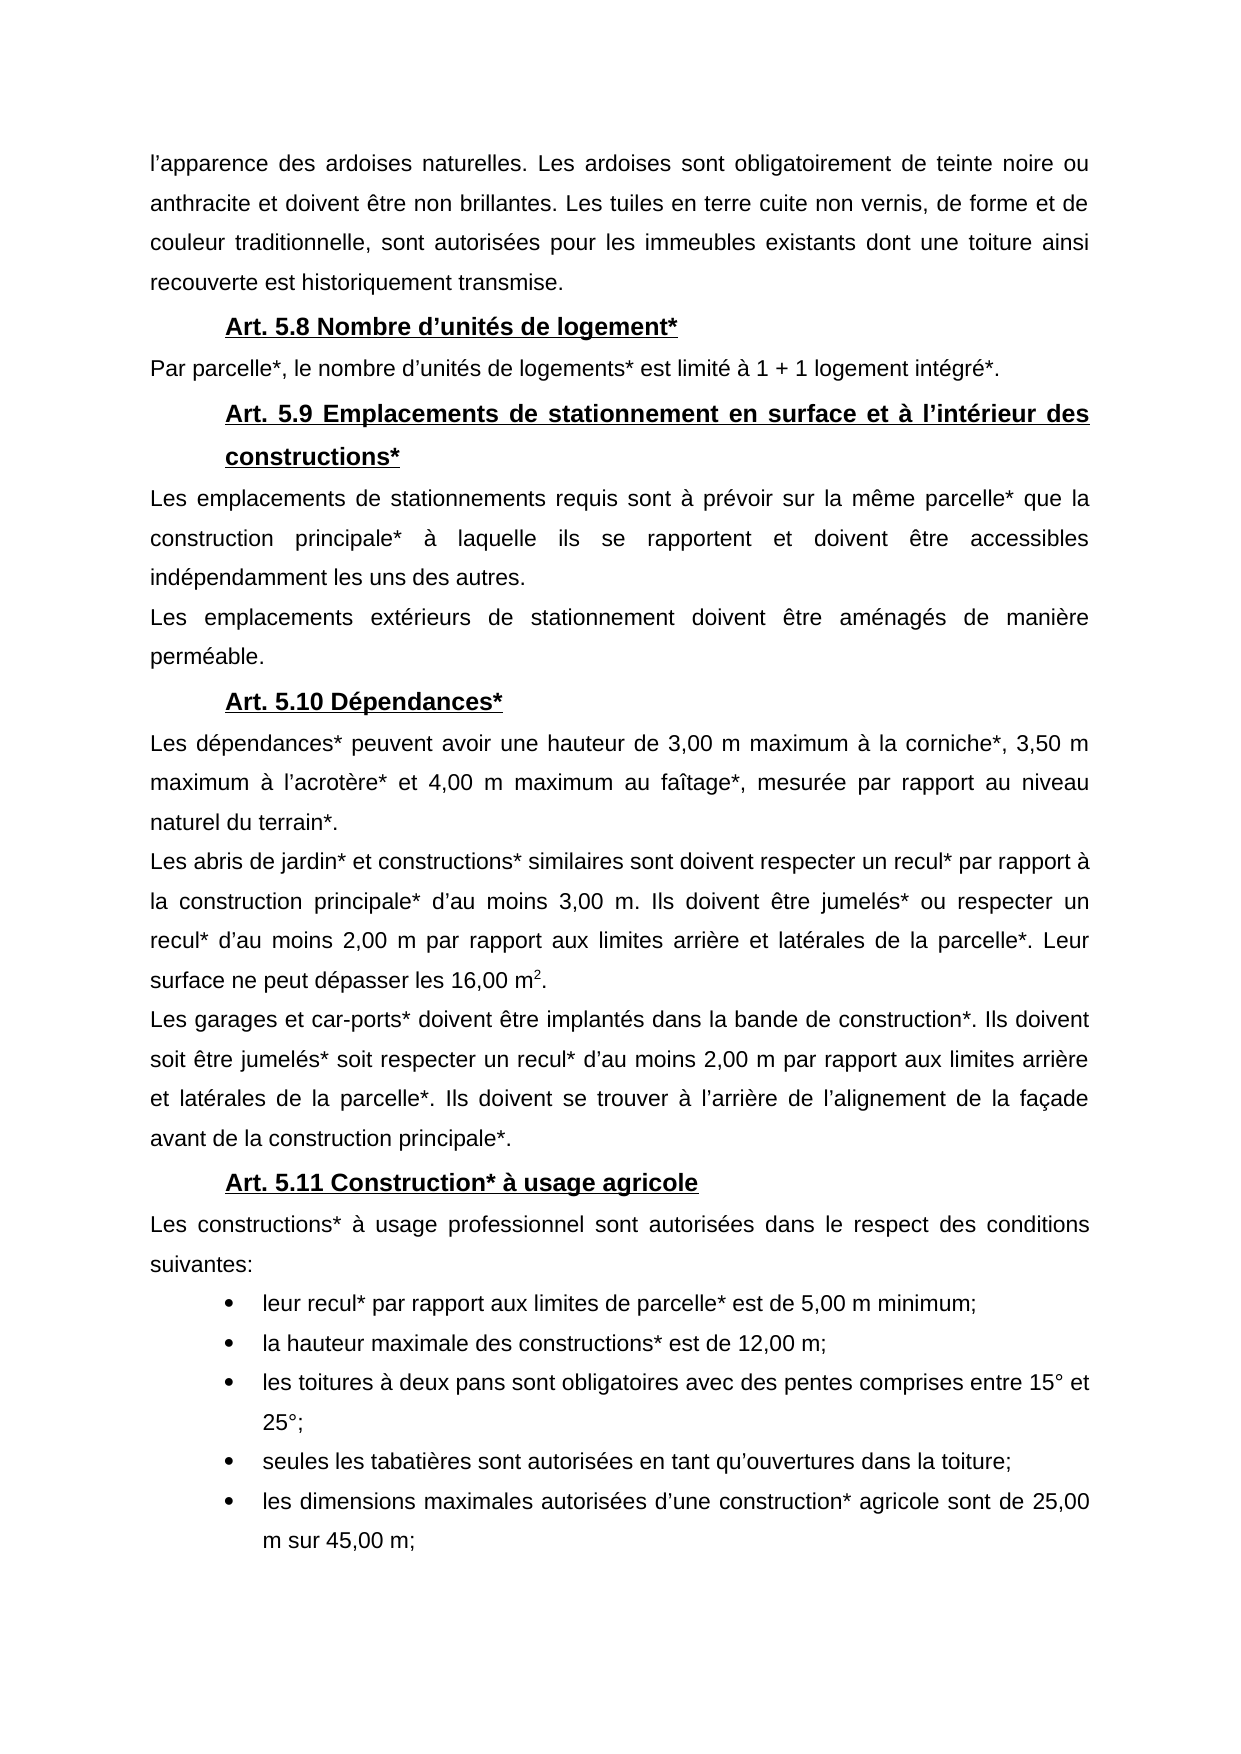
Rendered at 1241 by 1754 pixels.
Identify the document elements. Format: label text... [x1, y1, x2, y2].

subtitle Art. 5.11 Construction* à usage agricole [225, 1168, 1090, 1197]
list les toitures à deux pans sont obligatoires avec des pentes comprises entre 15° et 25°; [225, 1369, 1090, 1435]
list seules les tabatières sont autorisées en tant qu’ouvertures dans la toiture; [225, 1448, 1090, 1474]
text Les dépendances* peuvent avoir une hauteur de 3,00 m maximum à la corniche*, 3,50 m maximum à l’acrotère* et 4,00 m maximum au faîtage*, mesurée par rapport au niveau naturel du terrain*. [150, 730, 1090, 835]
subtitle Art. 5.10 Dépendances* [225, 687, 1090, 715]
text Les constructions* à usage professionnel sont autorisées dans le respect des conditions suivantes: [150, 1211, 1090, 1277]
subtitle Art. 5.9 Emplacements de stationnement en surface et à l’intérieur des constructions* [225, 425, 1090, 471]
text Les emplacements extérieurs de stationnement doivent être aménagés de manière perméable. [150, 603, 1090, 669]
text Les abris de jardin* et constructions* similaires sont doivent respecter un recul* par rapport à la construction principale* d’au moins 3,00 m. Ils doivent être jumelés* ou respecter un recul* d’au moins 2,00 m par rapport aux limites arrière et latérales de la parcelle*. Leur surface ne peut dépasser les 16,00 m2. [150, 848, 1090, 993]
list la hauteur maximale des constructions* est de 12,00 m; [225, 1330, 1090, 1356]
list les dimensions maximales autorisées d’une construction* agricole sont de 25,00 m sur 45,00 m; [225, 1488, 1090, 1553]
text Par parcelle*, le nombre d’unités de logements* est limité à 1 + 1 logement intégré*. [150, 355, 1090, 382]
list leur recul* par rapport aux limites de parcelle* est de 5,00 m minimum; [225, 1290, 1090, 1317]
subtitle Art. 5.9 Emplacements de stationnement en surface et à l’intérieur des constructions* [225, 399, 1090, 424]
text Les emplacements de stationnements requis sont à prévoir sur la même parcelle* que la construction principale* à laquelle ils se rapportent et doivent être accessibles indépendamment les uns des autres. [150, 485, 1090, 590]
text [150, 150, 1090, 295]
text Les garages et car-ports* doivent être implantés dans la bande de construction*. Ils doivent soit être jumelés* soit respecter un recul* d’au moins 2,00 m par rapport aux limites arrière et latérales de la parcelle*. Ils doivent se trouver à l’arrière de l’alignement de la façade avant de la construction principale*. [150, 1006, 1090, 1151]
subtitle Art. 5.8 Nombre d’unités de logement* [225, 312, 1090, 341]
